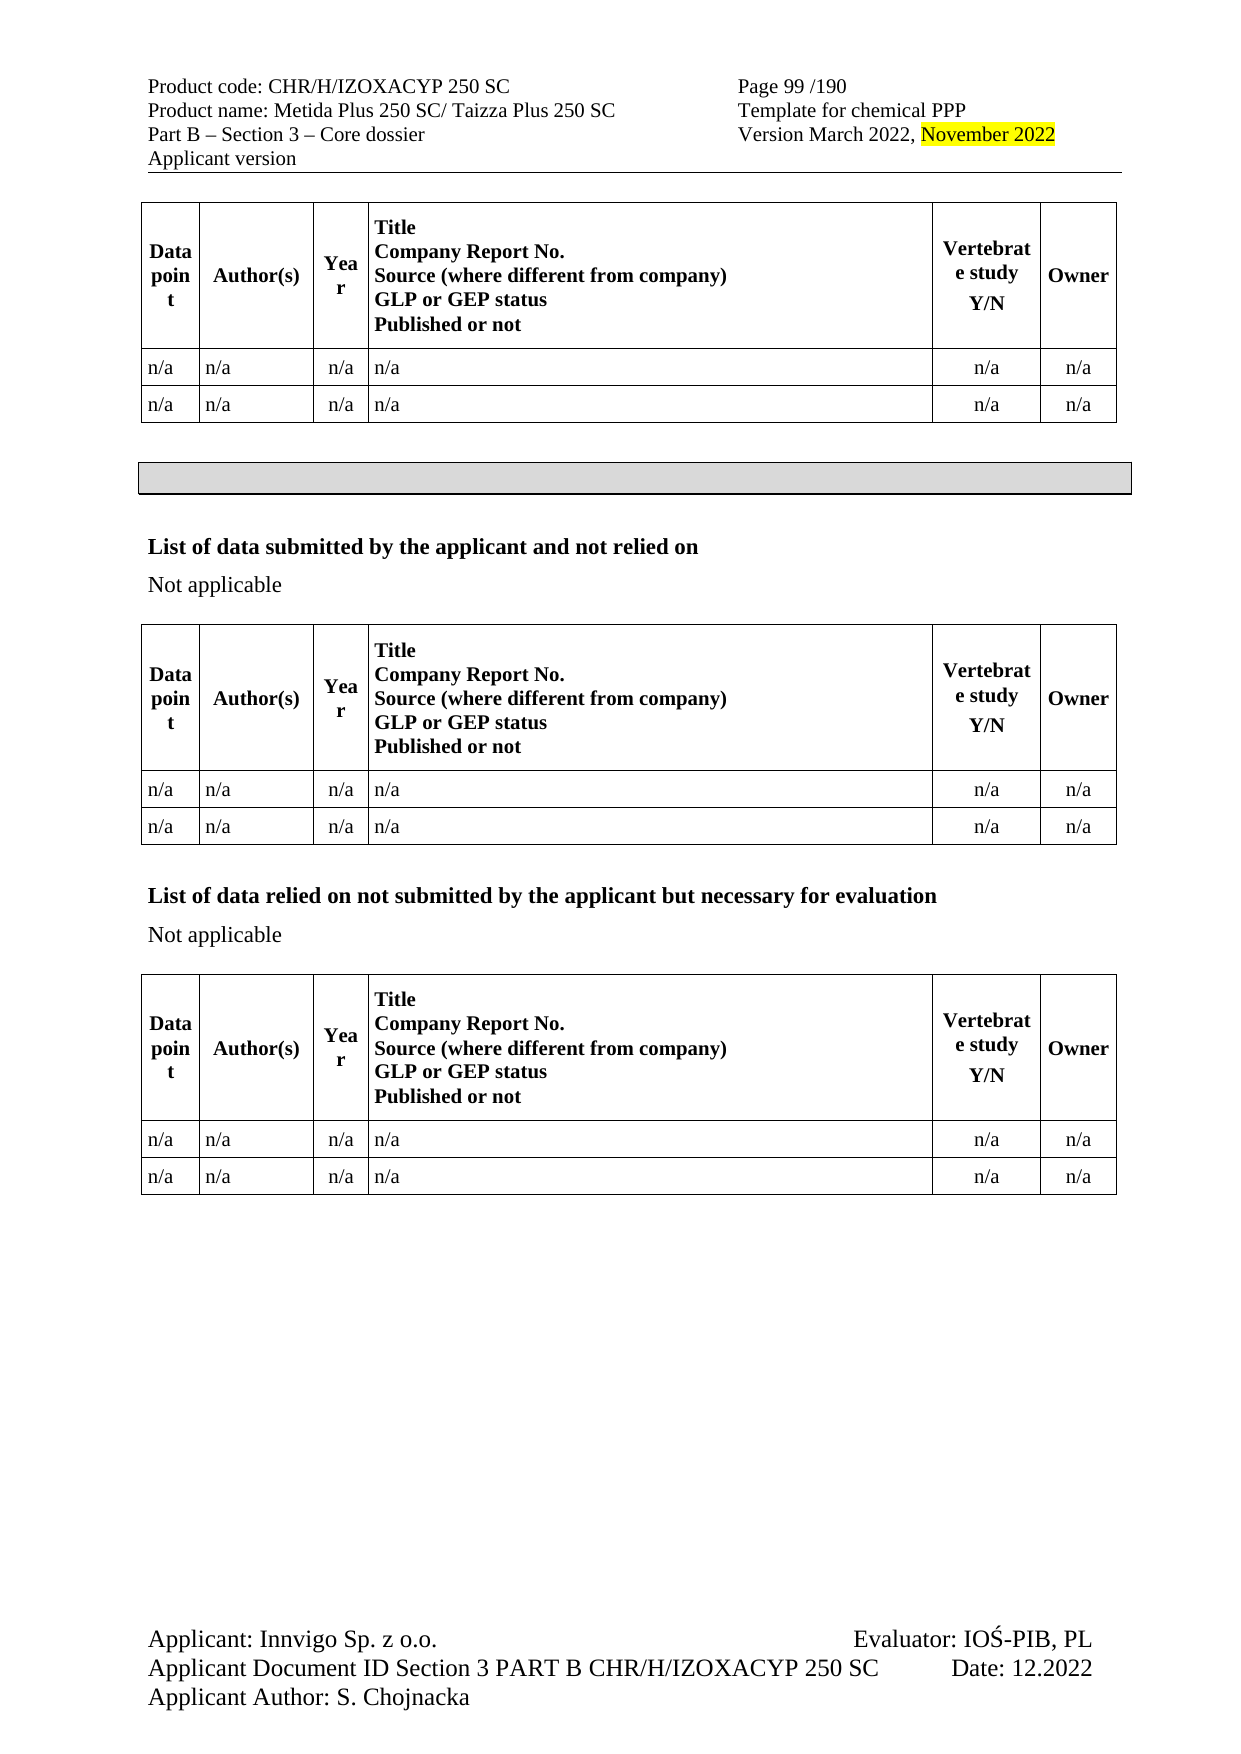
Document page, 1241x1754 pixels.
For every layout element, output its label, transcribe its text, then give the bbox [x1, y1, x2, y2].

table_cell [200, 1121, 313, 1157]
text Not applicable [148, 572, 1122, 598]
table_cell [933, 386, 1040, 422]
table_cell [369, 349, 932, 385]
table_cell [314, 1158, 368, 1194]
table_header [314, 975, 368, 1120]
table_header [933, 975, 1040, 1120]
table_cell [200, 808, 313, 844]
text List of data relied on not submitted by the applicant but necessary for evaluation [148, 882, 1122, 909]
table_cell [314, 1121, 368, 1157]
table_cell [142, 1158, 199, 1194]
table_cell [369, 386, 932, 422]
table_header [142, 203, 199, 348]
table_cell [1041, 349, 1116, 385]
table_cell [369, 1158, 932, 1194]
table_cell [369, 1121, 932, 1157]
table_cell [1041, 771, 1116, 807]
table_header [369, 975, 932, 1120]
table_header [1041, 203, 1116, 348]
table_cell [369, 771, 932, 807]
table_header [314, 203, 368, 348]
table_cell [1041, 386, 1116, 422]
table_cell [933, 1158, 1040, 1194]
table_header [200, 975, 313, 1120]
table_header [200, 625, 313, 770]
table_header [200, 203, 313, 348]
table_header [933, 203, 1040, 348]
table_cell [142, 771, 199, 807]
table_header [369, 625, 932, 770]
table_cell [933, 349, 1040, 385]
text List of data submitted by the applicant and not relied on [148, 533, 1122, 559]
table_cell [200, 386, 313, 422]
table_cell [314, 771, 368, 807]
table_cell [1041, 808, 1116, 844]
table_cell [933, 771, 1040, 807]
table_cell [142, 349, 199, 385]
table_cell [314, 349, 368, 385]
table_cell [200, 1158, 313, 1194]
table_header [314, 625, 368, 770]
text Not applicable [148, 921, 1122, 948]
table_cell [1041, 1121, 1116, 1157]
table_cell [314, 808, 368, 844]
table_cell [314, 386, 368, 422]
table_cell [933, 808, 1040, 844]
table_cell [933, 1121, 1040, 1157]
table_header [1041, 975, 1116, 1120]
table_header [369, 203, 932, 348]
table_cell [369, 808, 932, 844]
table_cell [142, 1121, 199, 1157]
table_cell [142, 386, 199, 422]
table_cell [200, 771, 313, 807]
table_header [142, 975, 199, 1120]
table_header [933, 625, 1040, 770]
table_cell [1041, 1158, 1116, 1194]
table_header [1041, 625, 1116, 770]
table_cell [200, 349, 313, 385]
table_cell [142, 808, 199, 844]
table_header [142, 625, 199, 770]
